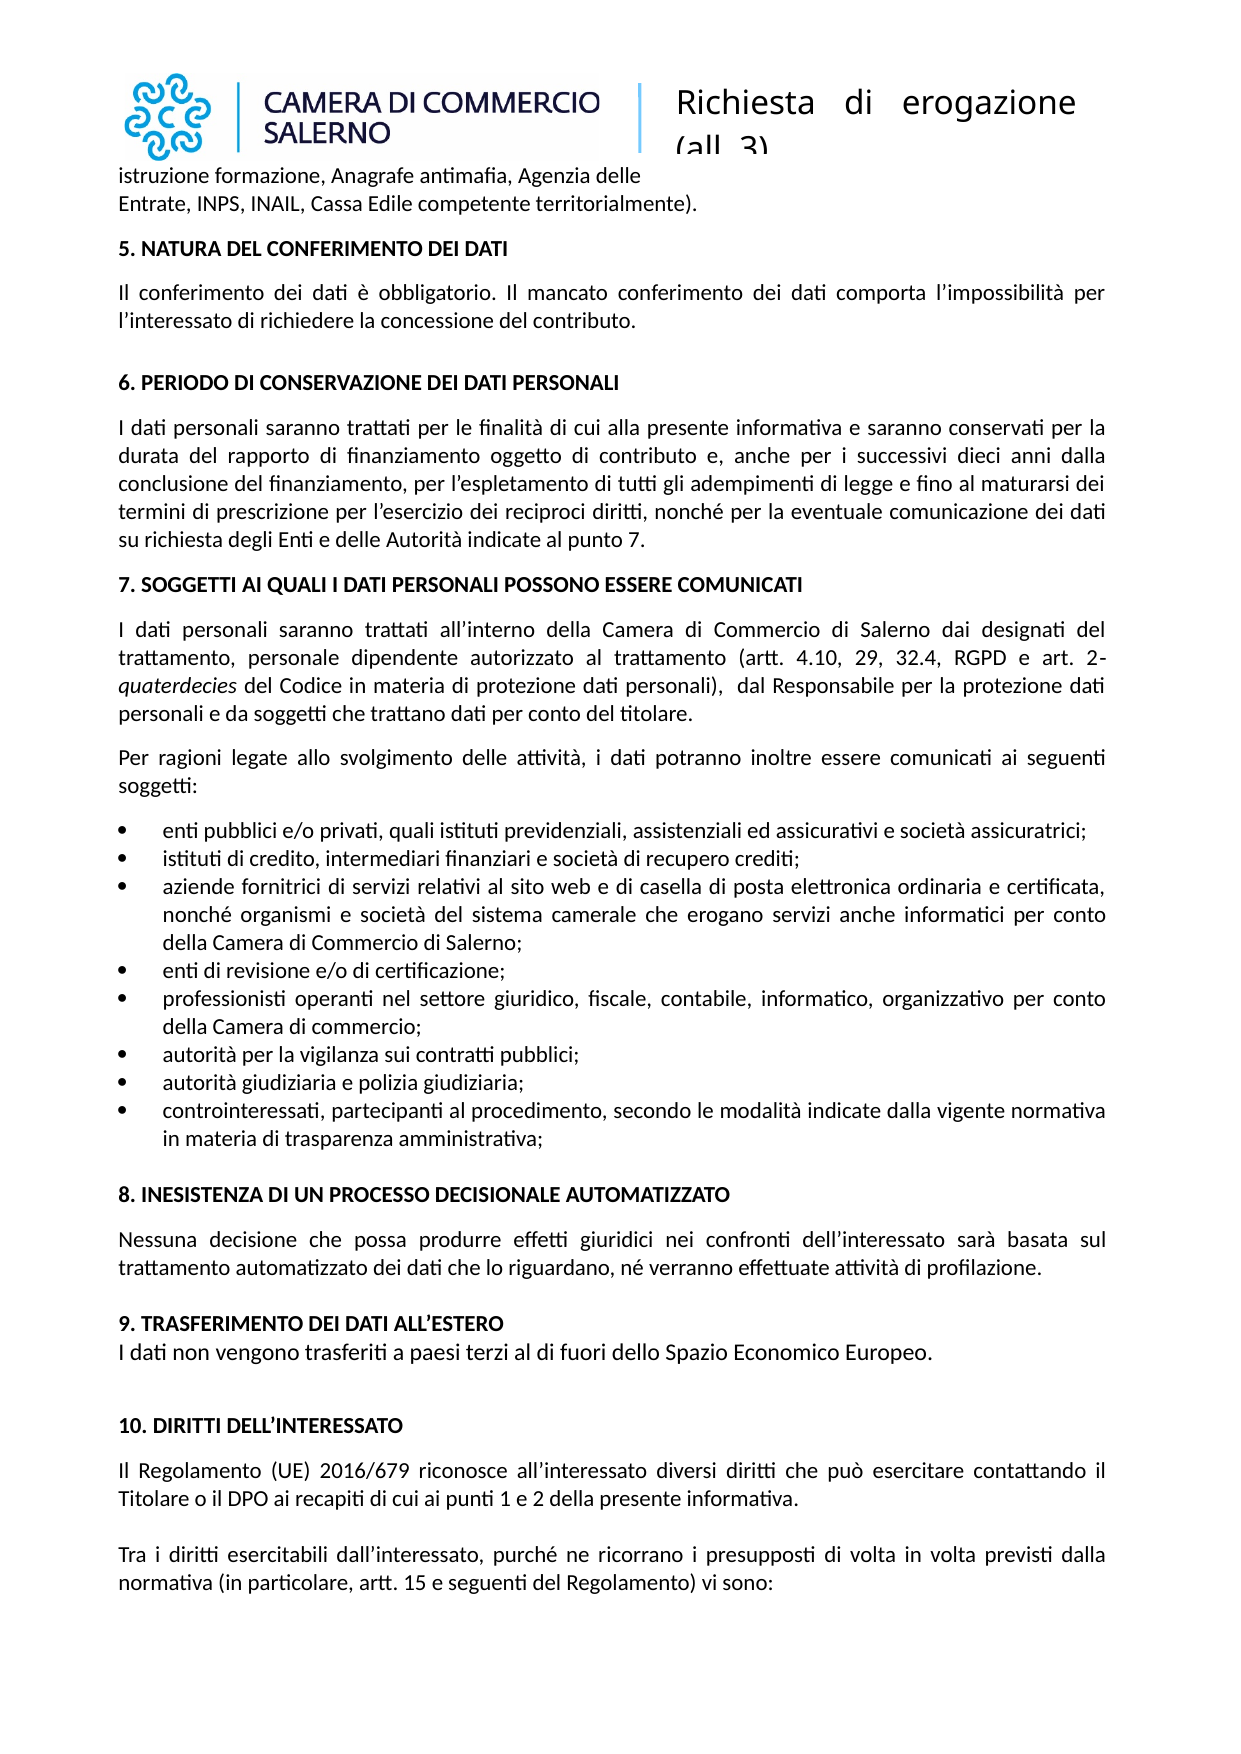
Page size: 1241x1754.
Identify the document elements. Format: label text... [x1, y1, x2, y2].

list enti di revisione e/o di certificazione; [118, 956, 1107, 984]
text Tra i diritti esercitabili dall’interessato, purché ne ricorrano i presupposti di volta in volta previsti dalla normativa (in particolare, artt. 15 e seguenti del Regolamento) vi sono: [118, 1540, 1107, 1596]
text I dati personali saranno trattati per le finalità di cui alla presente informativa e saranno conservati per la durata del rapporto di finanziamento oggetto di contributo e, anche per i successivi dieci anni dalla conclusione del finanziamento, per l’espletamento di tutti gli adempimenti di legge e fino al maturarsi dei termini di prescrizione per l’esercizio dei reciproci diritti, nonché per la eventuale comunicazione dei dati su richiesta degli Enti e delle Autorità indicate al punto 7. [118, 413, 1107, 553]
text I dati personali saranno trattati all’interno della Camera di Commercio di Salerno dai designati del trattamento, personale dipendente autorizzato al trattamento (artt. 4.10, 29, 32.4, RGPD e art. 2‐quaterdecies del Codice in materia di protezione dati personali), dal Responsabile per la protezione dati personali e da soggetti che trattano dati per conto del titolare. [118, 615, 1107, 727]
text Il Regolamento (UE) 2016/679 riconosce all’interessato diversi diritti che può esercitare contattando il Titolare o il DPO ai recapiti di cui ai punti 1 e 2 della presente informativa. [118, 1456, 1107, 1512]
list aziende fornitrici di servizi relativi al sito web e di casella di posta elettronica ordinaria e certificata, nonché organismi e società del sistema camerale che erogano servizi anche informatici per conto della Camera di Commercio di Salerno; [118, 872, 1107, 956]
list professionisti operanti nel settore giuridico, fiscale, contabile, informatico, organizzativo per conto della Camera di commercio; [118, 984, 1107, 1040]
text 9. TRASFERIMENTO DEI DATI ALL’ESTERO [118, 1309, 1107, 1337]
list autorità giudiziaria e polizia giudiziaria; [118, 1068, 1107, 1096]
text Il conferimento dei dati è obbligatorio. Il mancato conferimento dei dati comporta l’impossibilità per l’interessato di richiedere la concessione del contributo. [118, 278, 1107, 334]
text 10. DIRITTI DELL’INTERESSATO [118, 1411, 1107, 1439]
list controinteressati, partecipanti al procedimento, secondo le modalità indicate dalla vigente normativa in materia di trasparenza amministrativa; [118, 1096, 1107, 1152]
text I dati non vengono trasferiti a paesi terzi al di fuori dello Spazio Economico Europeo. [118, 1337, 1107, 1366]
text 8. INESISTENZA DI UN PROCESSO DECISIONALE AUTOMATIZZATO [118, 1180, 1107, 1208]
text Nessuna decisione che possa produrre effetti giuridici nei confronti dell’interessato sarà basata sul trattamento automatizzato dei dati che lo riguardano, né verranno effettuate attività di profilazione. [118, 1225, 1107, 1281]
list autorità per la vigilanza sui contratti pubblici; [118, 1040, 1107, 1068]
list enti pubblici e/o privati, quali istituti previdenziali, assistenziali ed assicurativi e società assicuratrici; [118, 816, 1107, 844]
text Per ragioni legate allo svolgimento delle attività, i dati potranno inoltre essere comunicati ai seguenti soggetti: [118, 743, 1107, 799]
text 7. SOGGETTI AI QUALI I DATI PERSONALI POSSONO ESSERE COMUNICATI [118, 570, 1107, 598]
picture [124, 73, 600, 161]
list istituti di credito, intermediari finanziari e società di recupero crediti; [118, 844, 1107, 872]
text 6. PERIODO DI CONSERVAZIONE DEI DATI PERSONALI [118, 368, 1107, 397]
text 5. NATURA DEL CONFERIMENTO DEI DATI [118, 234, 1107, 262]
